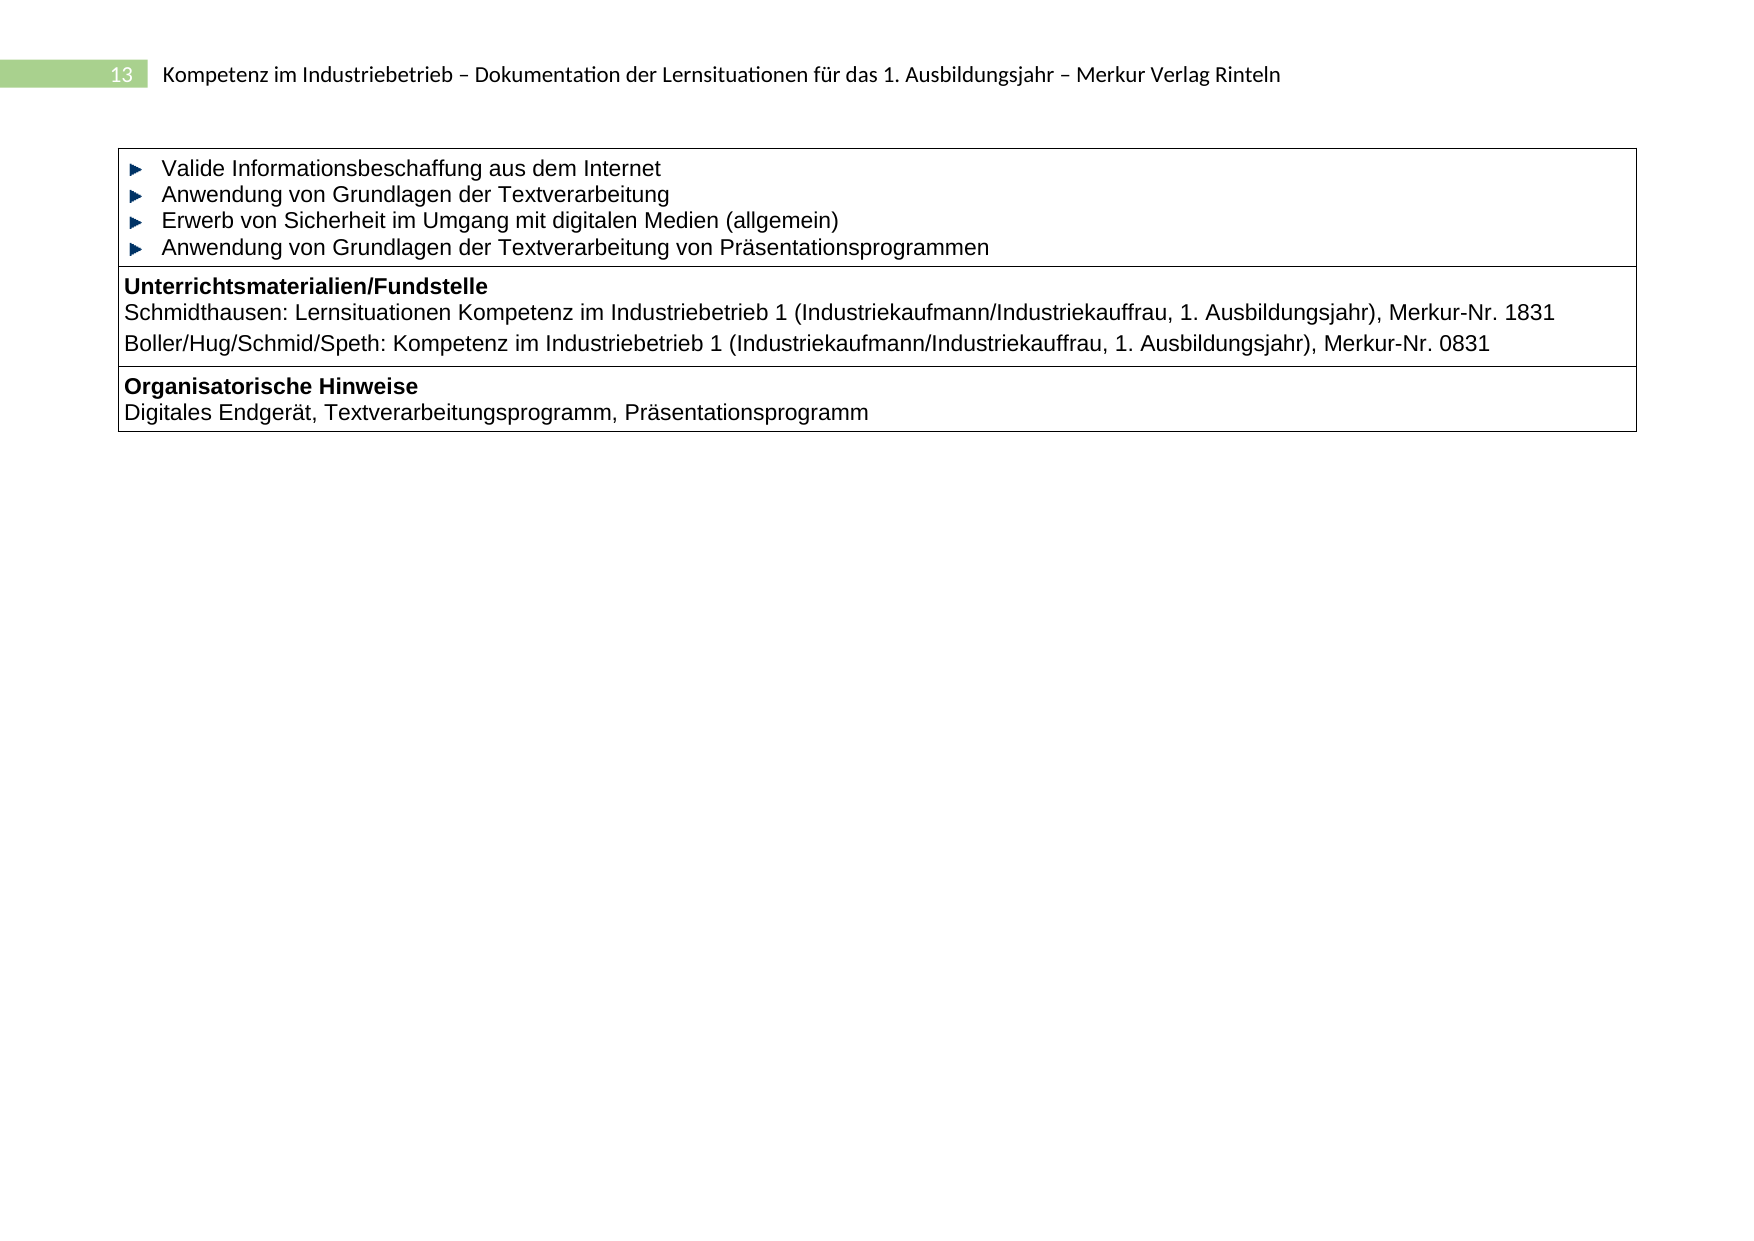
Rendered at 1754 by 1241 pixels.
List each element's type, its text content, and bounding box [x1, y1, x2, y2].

picture [125, 212, 142, 229]
picture [125, 185, 142, 203]
picture [125, 159, 142, 176]
table_cell Organisatorische Hinweise Digitales Endgerät, Textverarbeitungsprogramm, Präsentationsprogramm [119, 367, 1636, 431]
picture [125, 238, 142, 256]
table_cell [119, 149, 1636, 266]
table_cell Unterrichtsmaterialien/Fundstelle Schmidthausen: Lernsituationen Kompetenz im Industriebetrieb 1 (Industriekaufmann/Industriekauffrau, 1. Ausbildungsjahr), Merkur-Nr. 1831 Boller/Hug/Schmid/Speth: Kompetenz im Industriebetrieb 1 (Industriekaufmann/Industriekauffrau, 1. Ausbildungsjahr), Merkur-Nr. 0831 [119, 267, 1636, 366]
